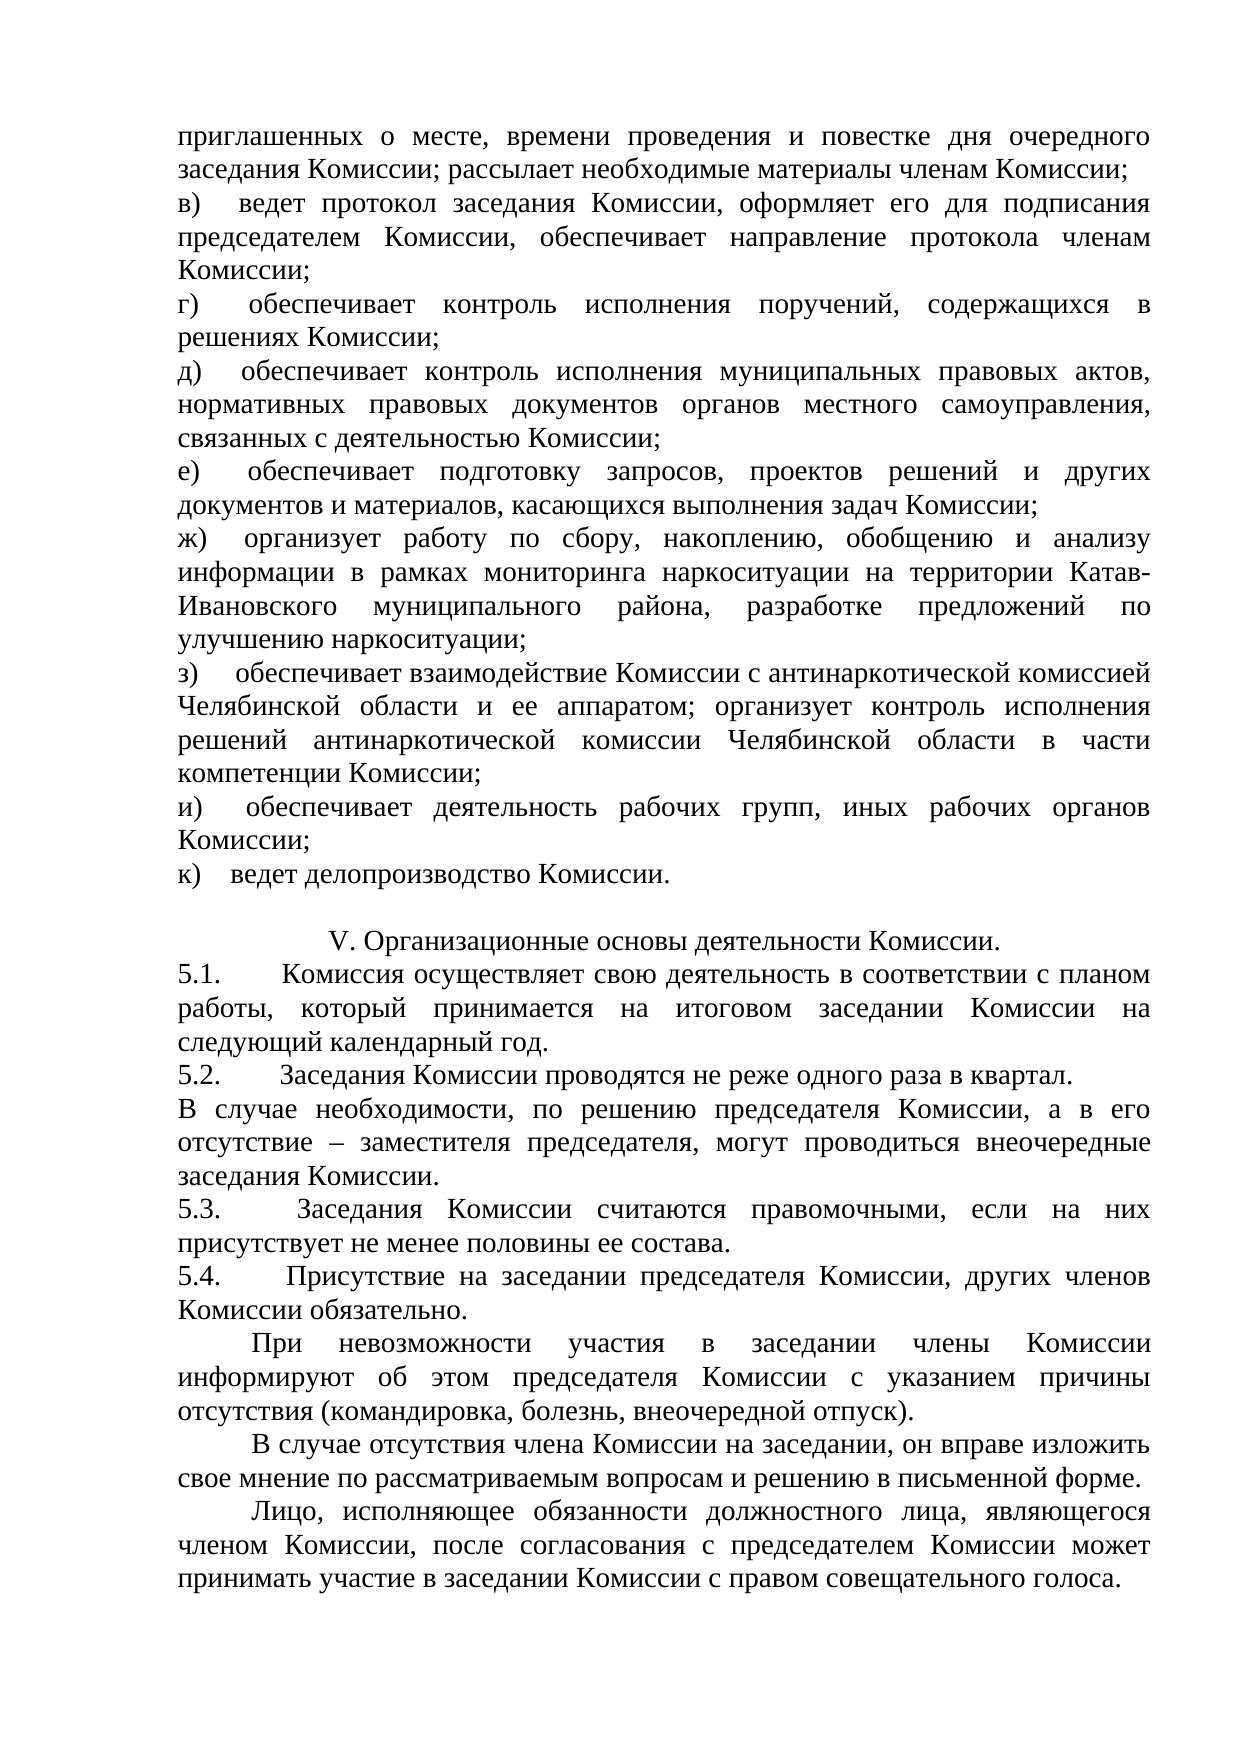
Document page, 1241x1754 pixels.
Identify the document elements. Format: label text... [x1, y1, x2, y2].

text 5.2. Заседания Комиссии проводятся не реже одного раза в квартал. [177, 1057, 1152, 1091]
text V. Организационные основы деятельности Комиссии. [177, 923, 1152, 957]
text В случае отсутствия члена Комиссии на заседании, он вправе изложить свое мнение по рассматриваемым вопросам и решению в письменной форме. [177, 1426, 1152, 1493]
text з) обеспечивает взаимодействие Комиссии с антинаркотической комиссией Челябинской области и ее аппаратом; организует контроль исполнения решений антинаркотической комиссии Челябинской области в части компетенции Комиссии; [177, 655, 1152, 789]
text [177, 118, 1152, 185]
text г) обеспечивает контроль исполнения поручений, содержащихся в решениях Комиссии; [177, 286, 1152, 353]
text 5.4. Присутствие на заседании председателя Комиссии, других членов Комиссии обязательно. [177, 1258, 1152, 1326]
text е) обеспечивает подготовку запросов, проектов решений и других документов и материалов, касающихся выполнения задач Комиссии; [177, 453, 1152, 521]
text В случае необходимости, по решению председателя Комиссии, а в его отсутствие – заместителя председателя, могут проводиться внеочередные заседания Комиссии. [177, 1091, 1152, 1191]
text к) ведет делопроизводство Комиссии. [177, 856, 1152, 889]
text 5.1. Комиссия осуществляет свою деятельность в соответствии с планом работы, который принимается на итоговом заседании Комиссии на следующий календарный год. [177, 957, 1152, 1057]
text в) ведет протокол заседания Комиссии, оформляет его для подписания председателем Комиссии, обеспечивает направление протокола членам Комиссии; [177, 185, 1152, 286]
text ж) организует работу по сбору, накоплению, обобщению и анализу информации в рамках мониторинга наркоситуации на территории Катав-Ивановского муниципального района, разработке предложений по улучшению наркоситуации; [177, 521, 1152, 655]
text Лицо, исполняющее обязанности должностного лица, являющегося членом Комиссии, после согласования с председателем Комиссии может принимать участие в заседании Комиссии с правом совещательного голоса. [177, 1493, 1152, 1594]
text д) обеспечивает контроль исполнения муниципальных правовых актов, нормативных правовых документов органов местного самоуправления, связанных с деятельностью Комиссии; [177, 353, 1152, 453]
text 5.3. Заседания Комиссии считаются правомочными, если на них присутствует не менее половины ее состава. [177, 1191, 1152, 1258]
text и) обеспечивает деятельность рабочих групп, иных рабочих органов Комиссии; [177, 789, 1152, 856]
text При невозможности участия в заседании члены Комиссии информируют об этом председателя Комиссии с указанием причины отсутствия (командировка, болезнь, внеочередной отпуск). [177, 1326, 1152, 1426]
